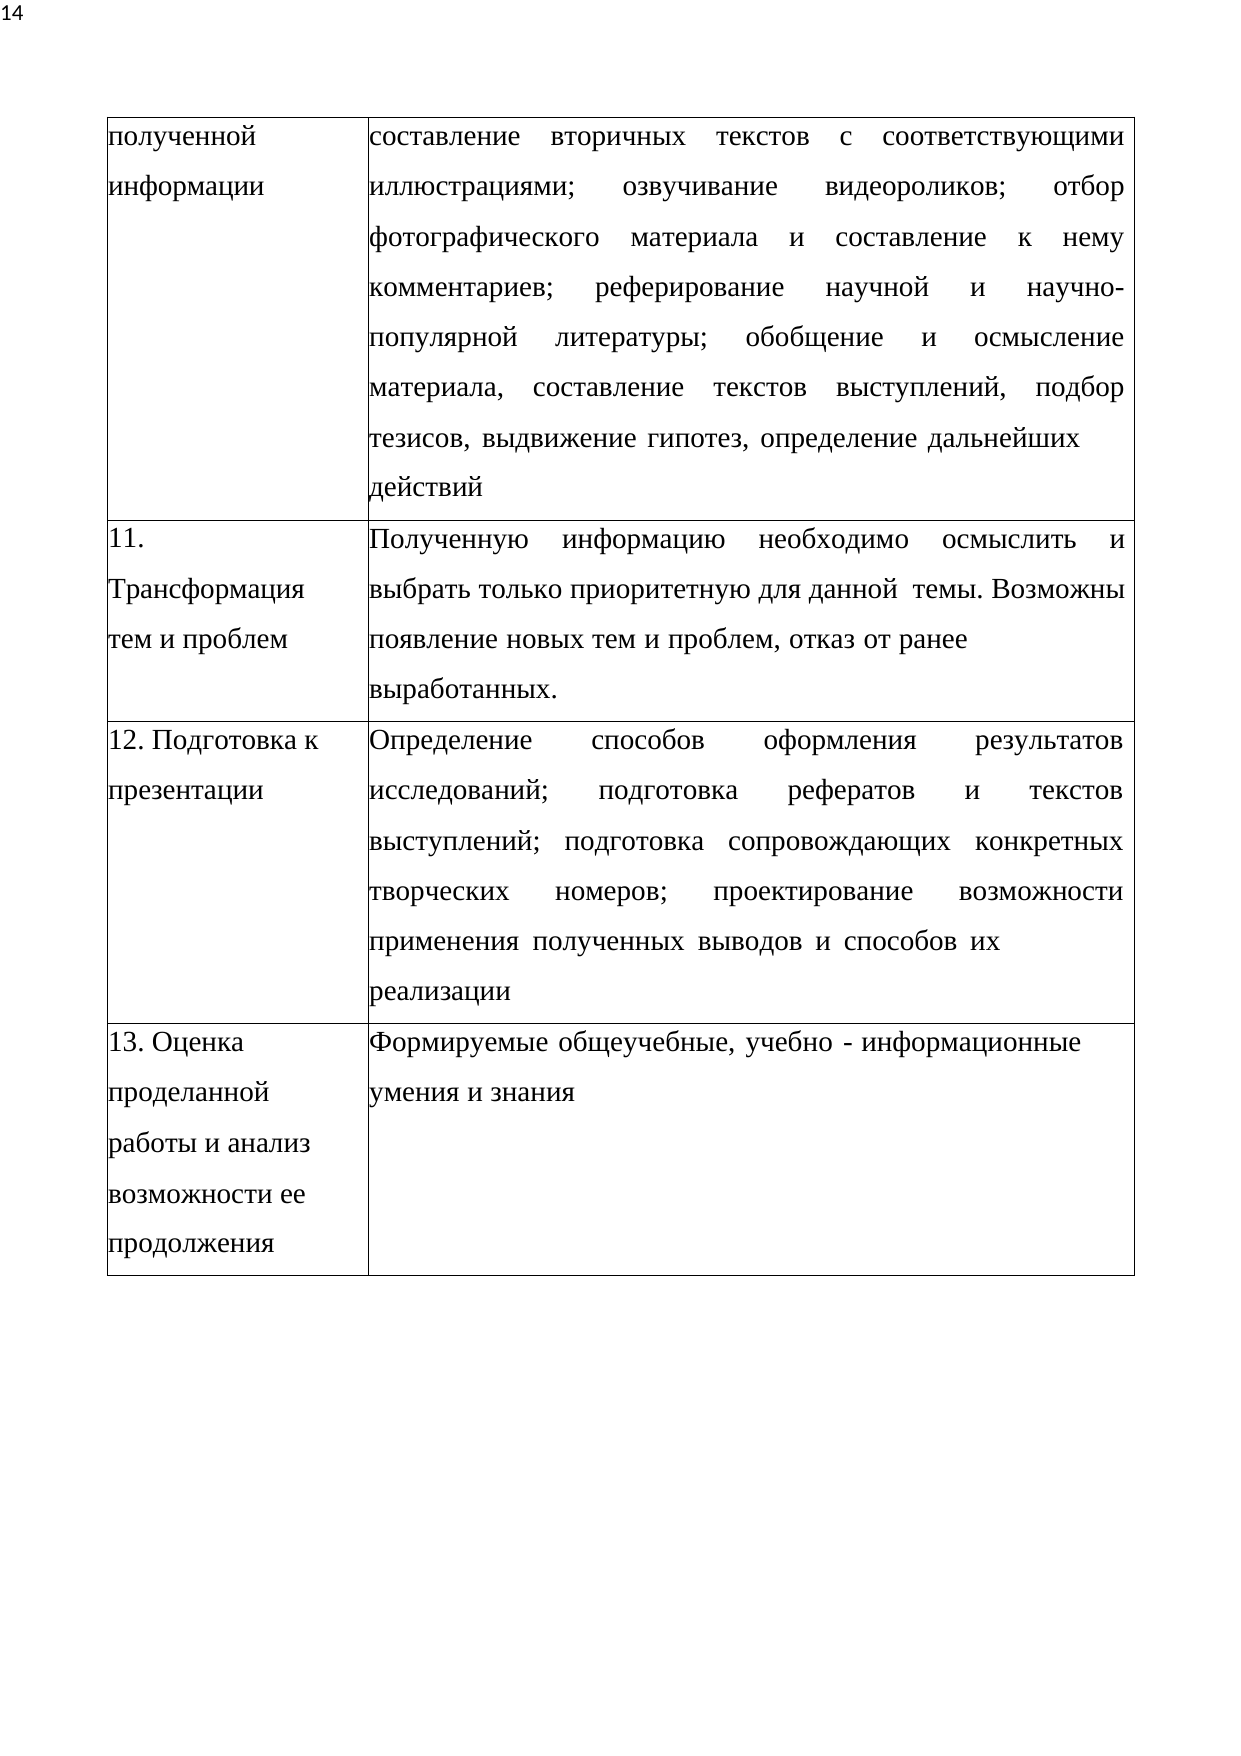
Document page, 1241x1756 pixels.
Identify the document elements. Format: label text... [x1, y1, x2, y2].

table_cell 13. Оценка проделанной работы и анализ возможности ее продолжения [108, 1024, 368, 1274]
table_header составление вторичных текстов с соответствующими иллюстрациями; озвучивание видеороликов; отбор фотографического материала и составление к нему комментариев; реферирование научной и научно- популярной литературы; обобщение и осмысление материала, составление текстов выступлений, подбор тезисов, выдвижение гипотез, определение дальнейших действий [369, 118, 1134, 520]
table_header полученной информации [108, 118, 368, 520]
table_cell 11. Трансформация тем и проблем [108, 521, 368, 721]
table_cell 12. Подготовка к презентации [108, 722, 368, 1023]
table_cell Полученную информацию необходимо осмыслить и выбрать только приоритетную для данной темы. Возможны появление новых тем и проблем, отказ от ранее выработанных. [369, 521, 1134, 721]
table_cell Формируемые общеучебные, учебно - информационные умения и знания [369, 1024, 1134, 1274]
table_cell Определение способов оформления результатов исследований; подготовка рефератов и текстов выступлений; подготовка сопровождающих конкретных творческих номеров; проектирование возможности применения полученных выводов и способов их реализации [369, 722, 1134, 1023]
